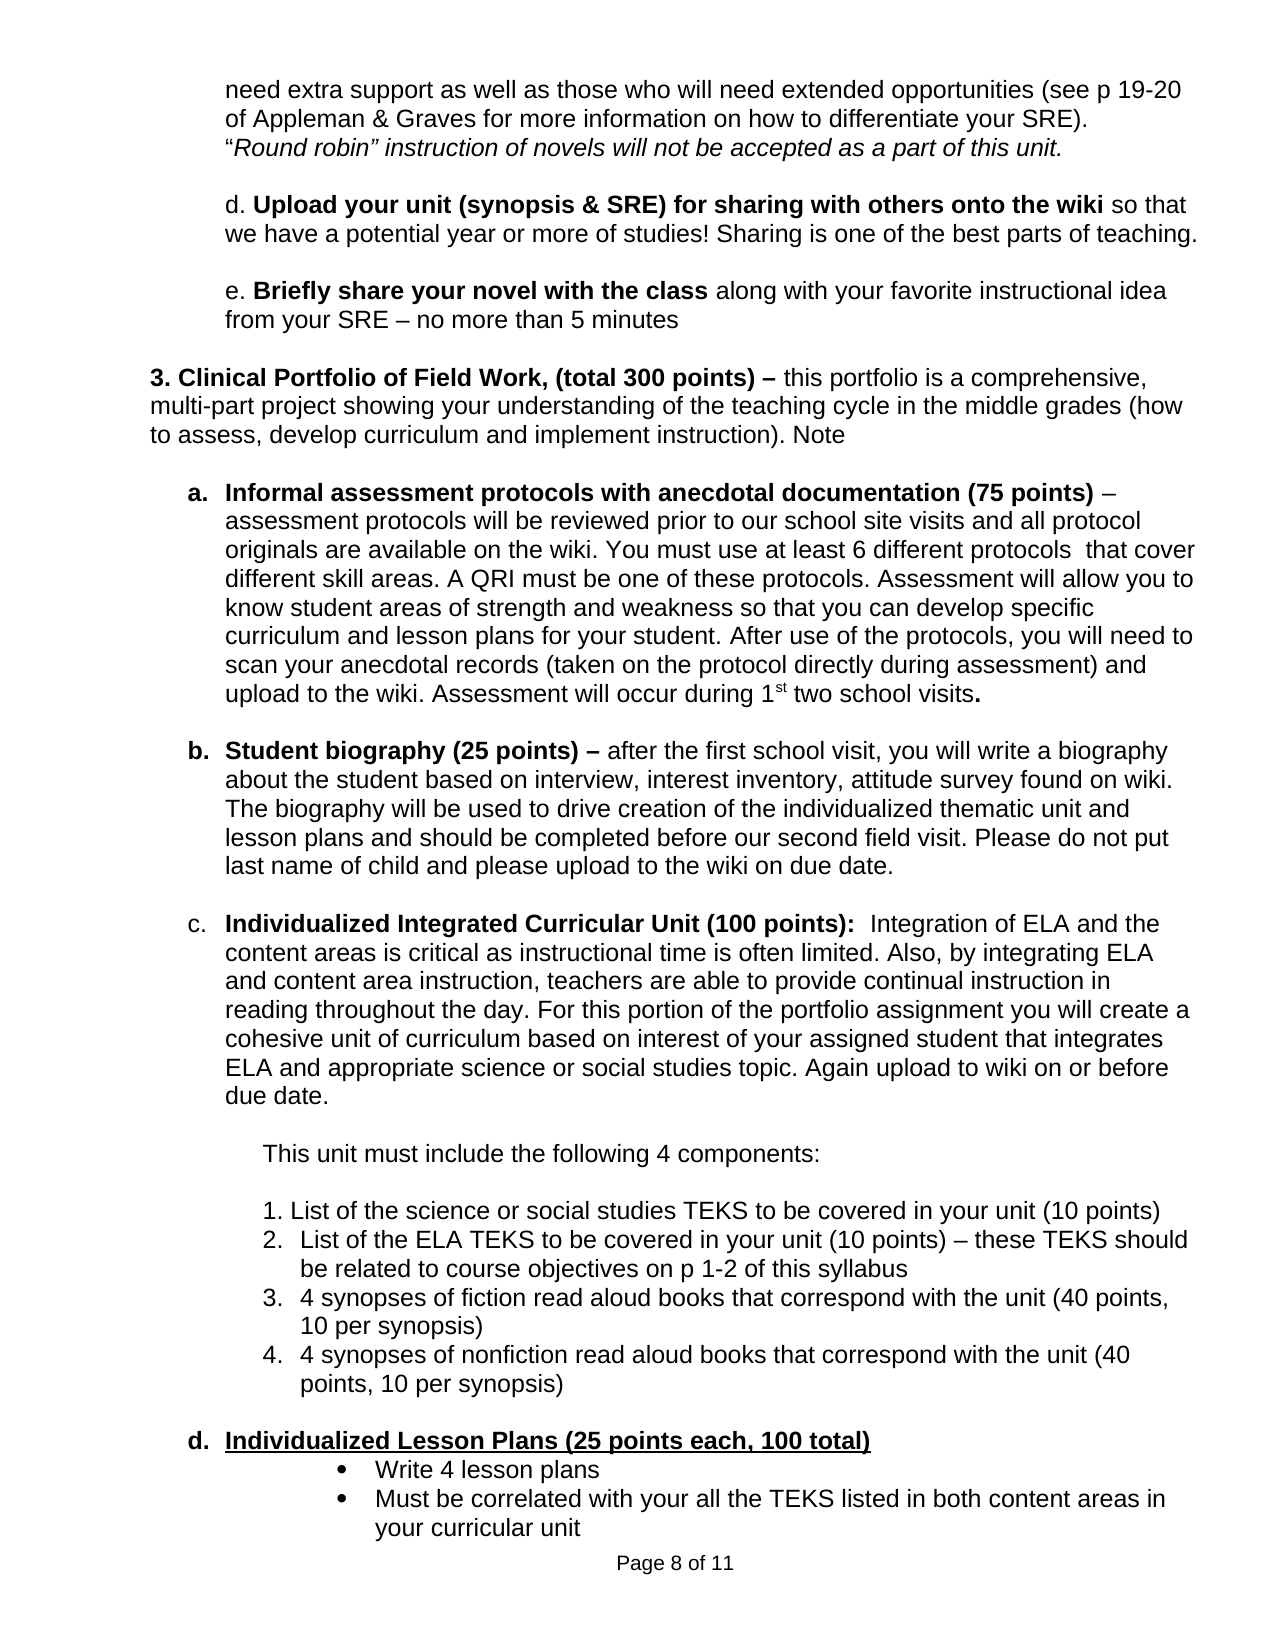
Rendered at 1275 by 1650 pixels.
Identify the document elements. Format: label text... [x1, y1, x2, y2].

text d. Upload your unit (synopsis & SRE) for sharing with others onto the wiki so that we have a potential year or more of studies! Sharing is one of the best parts of teaching. [225, 190, 1200, 247]
text e. Briefly share your novel with the class along with your favorite instructional idea from your SRE – no more than 5 minutes [225, 276, 1200, 334]
text This unit must include the following 4 components: [225, 1139, 1200, 1167]
list 4 synopses of fiction read aloud books that correspond with the unit (40 points, 10 per synopsis) [262, 1282, 1200, 1340]
list Student biography (25 points) – after the first school visit, you will write a biography about the student based on interview, interest inventory, attitude survey found on wiki. The biography will be used to drive creation of the individualized thematic unit and lesson plans and should be completed before our second field visit. Please do not put last name of child and please upload to the wiki on due date. [187, 736, 1200, 880]
text 1. List of the science or social studies TEKS to be covered in your unit (10 points) [187, 1196, 1200, 1225]
text “Round robin” instruction of novels will not be accepted as a part of this unit. [225, 132, 1200, 161]
list Must be correlated with your all the TEKS listed in both content areas in your curricular unit [337, 1484, 1200, 1541]
list Write 4 lesson plans [337, 1455, 1200, 1484]
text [225, 75, 1200, 132]
list 4 synopses of nonfiction read aloud books that correspond with the unit (40 points, 10 per synopsis) [262, 1340, 1200, 1397]
text 3. Clinical Portfolio of Field Work, (total 300 points) – this portfolio is a comprehensive, multi-part project showing your understanding of the teaching cycle in the middle grades (how to assess, develop curriculum and implement instruction). Note [150, 362, 1200, 449]
list List of the ELA TEKS to be covered in your unit (10 points) – these TEKS should be related to course objectives on p 1-2 of this syllabus [262, 1225, 1200, 1282]
list Individualized Lesson Plans (25 points each, 100 total) [187, 1426, 1200, 1455]
list Informal assessment protocols with anecdotal documentation (75 points) – assessment protocols will be reviewed prior to our school site visits and all protocol originals are available on the wiki. You must use at least 6 different protocols that cover different skill areas. A QRI must be one of these protocols. Assessment will allow you to know student areas of strength and weakness so that you can develop specific curriculum and lesson plans for your student. After use of the protocols, you will need to scan your anecdotal records (taken on the protocol directly during assessment) and upload to the wiki. Assessment will occur during 1st two school visits. [187, 477, 1200, 707]
list Individualized Integrated Curricular Unit (100 points): Integration of ELA and the content areas is critical as instructional time is often limited. Also, by integrating ELA and content area instruction, teachers are able to provide continual instruction in reading throughout the day. For this portion of the portfolio assignment you will create a cohesive unit of curriculum based on interest of your assigned student that integrates ELA and appropriate science or social studies topic. Again upload to wiki on or before due date. [187, 909, 1200, 1110]
